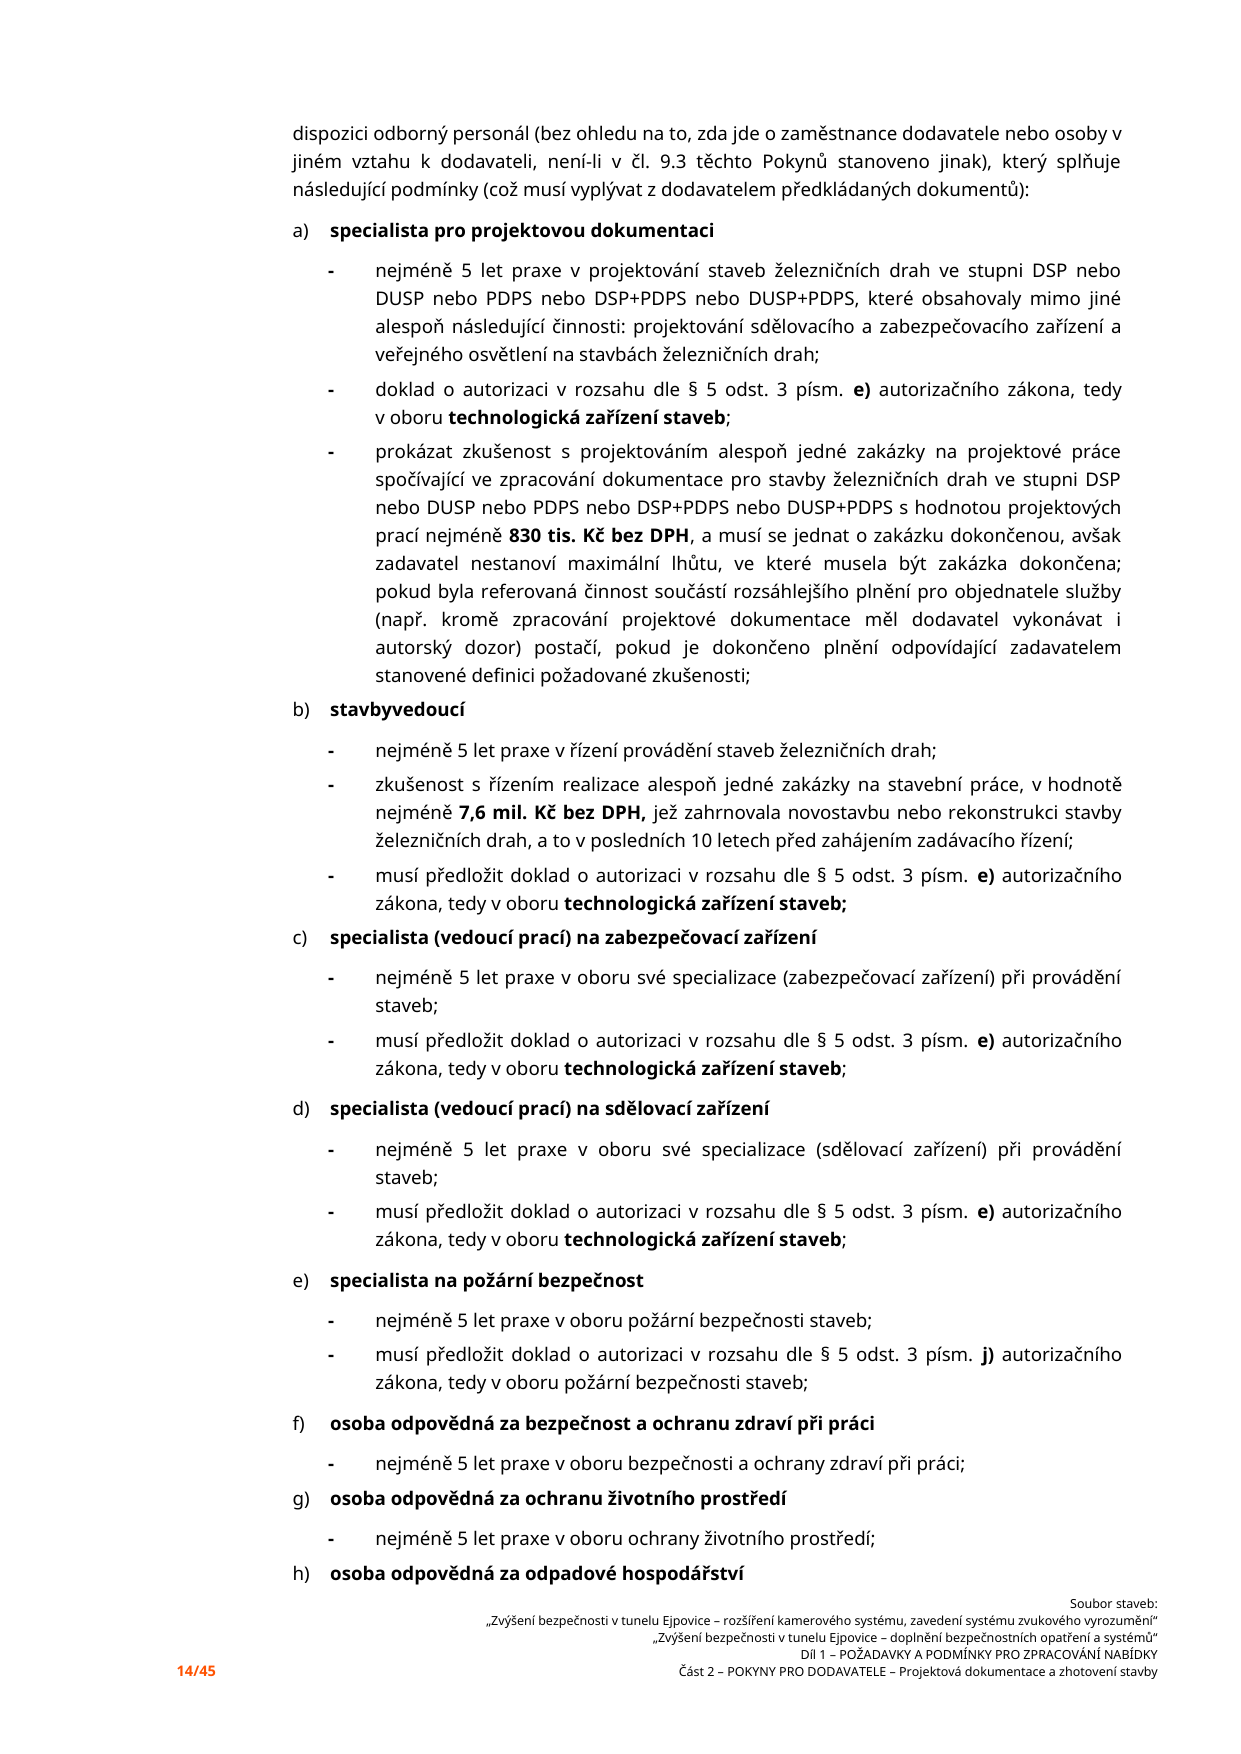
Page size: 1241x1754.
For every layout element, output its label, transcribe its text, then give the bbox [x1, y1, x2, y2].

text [292, 121, 1122, 202]
list osoba odpovědná za odpadové hospodářství [292, 1560, 1122, 1585]
text nejméně 5 let praxe v oboru bezpečnosti a ochrany zdraví při práci; [328, 1451, 1122, 1476]
list osoba odpovědná za bezpečnost a ochranu zdraví při práci [292, 1410, 1122, 1436]
text musí předložit doklad o autorizaci v rozsahu dle § 5 odst. 3 písm. j) autorizačního zákona, tedy v oboru požární bezpečnosti staveb; [328, 1342, 1122, 1395]
list specialista (vedoucí prací) na sdělovací zařízení [292, 1096, 1122, 1121]
text musí předložit doklad o autorizaci v rozsahu dle § 5 odst. 3 písm. e) autorizačního zákona, tedy v oboru technologická zařízení staveb; [328, 862, 1122, 915]
list stavbyvedoucí [292, 697, 1122, 722]
text nejméně 5 let praxe v oboru své specializace (zabezpečovací zařízení) při provádění staveb; [328, 965, 1122, 1018]
text nejméně 5 let praxe v projektování staveb železničních drah ve stupni DSP nebo DUSP nebo PDPS nebo DSP+PDPS nebo DUSP+PDPS, které obsahovaly mimo jiné alespoň následující činnosti: projektování sdělovacího a zabezpečovacího zařízení a veřejného osvětlení na stavbách železničních drah; [328, 258, 1122, 367]
list osoba odpovědná za ochranu životního prostředí [292, 1485, 1122, 1511]
text musí předložit doklad o autorizaci v rozsahu dle § 5 odst. 3 písm. e) autorizačního zákona, tedy v oboru technologická zařízení staveb; [328, 1027, 1122, 1081]
list specialista (vedoucí prací) na zabezpečovací zařízení [292, 924, 1122, 950]
text nejméně 5 let praxe v oboru ochrany životního prostředí; [328, 1526, 1122, 1551]
text prokázat zkušenost s projektováním alespoň jedné zakázky na projektové práce spočívající ve zpracování dokumentace pro stavby železničních drah ve stupni DSP nebo DUSP nebo PDPS nebo DSP+PDPS nebo DUSP+PDPS s hodnotou projektových prací nejméně 830 tis. Kč bez DPH, a musí se jednat o zakázku dokončenou, avšak zadavatel nestanoví maximální lhůtu, ve které musela být zakázka dokončena; pokud byla referovaná činnost součástí rozsáhlejšího plnění pro objednatele služby (např. kromě zpracování projektové dokumentace měl dodavatel vykonávat i autorský dozor) postačí, pokud je dokončeno plnění odpovídající zadavatelem stanovené definici požadované zkušenosti; [328, 438, 1122, 688]
list specialista na požární bezpečnost [292, 1267, 1122, 1292]
list specialista pro projektovou dokumentaci [292, 217, 1122, 243]
text nejméně 5 let praxe v řízení provádění staveb železničních drah; [328, 737, 1122, 763]
text nejméně 5 let praxe v oboru požární bezpečnosti staveb; [328, 1307, 1122, 1333]
text doklad o autorizaci v rozsahu dle § 5 odst. 3 písm. e) autorizačního zákona, tedy v oboru technologická zařízení staveb; [328, 376, 1122, 429]
text zkušenost s řízením realizace alespoň jedné zakázky na stavební práce, v hodnotě nejméně 7,6 mil. Kč bez DPH, jež zahrnovala novostavbu nebo rekonstrukci stavby železničních drah, a to v posledních 10 letech před zahájením zadávacího řízení; [328, 772, 1122, 853]
text musí předložit doklad o autorizaci v rozsahu dle § 5 odst. 3 písm. e) autorizačního zákona, tedy v oboru technologická zařízení staveb; [328, 1198, 1122, 1252]
text nejméně 5 let praxe v oboru své specializace (sdělovací zařízení) při provádění staveb; [328, 1136, 1122, 1189]
